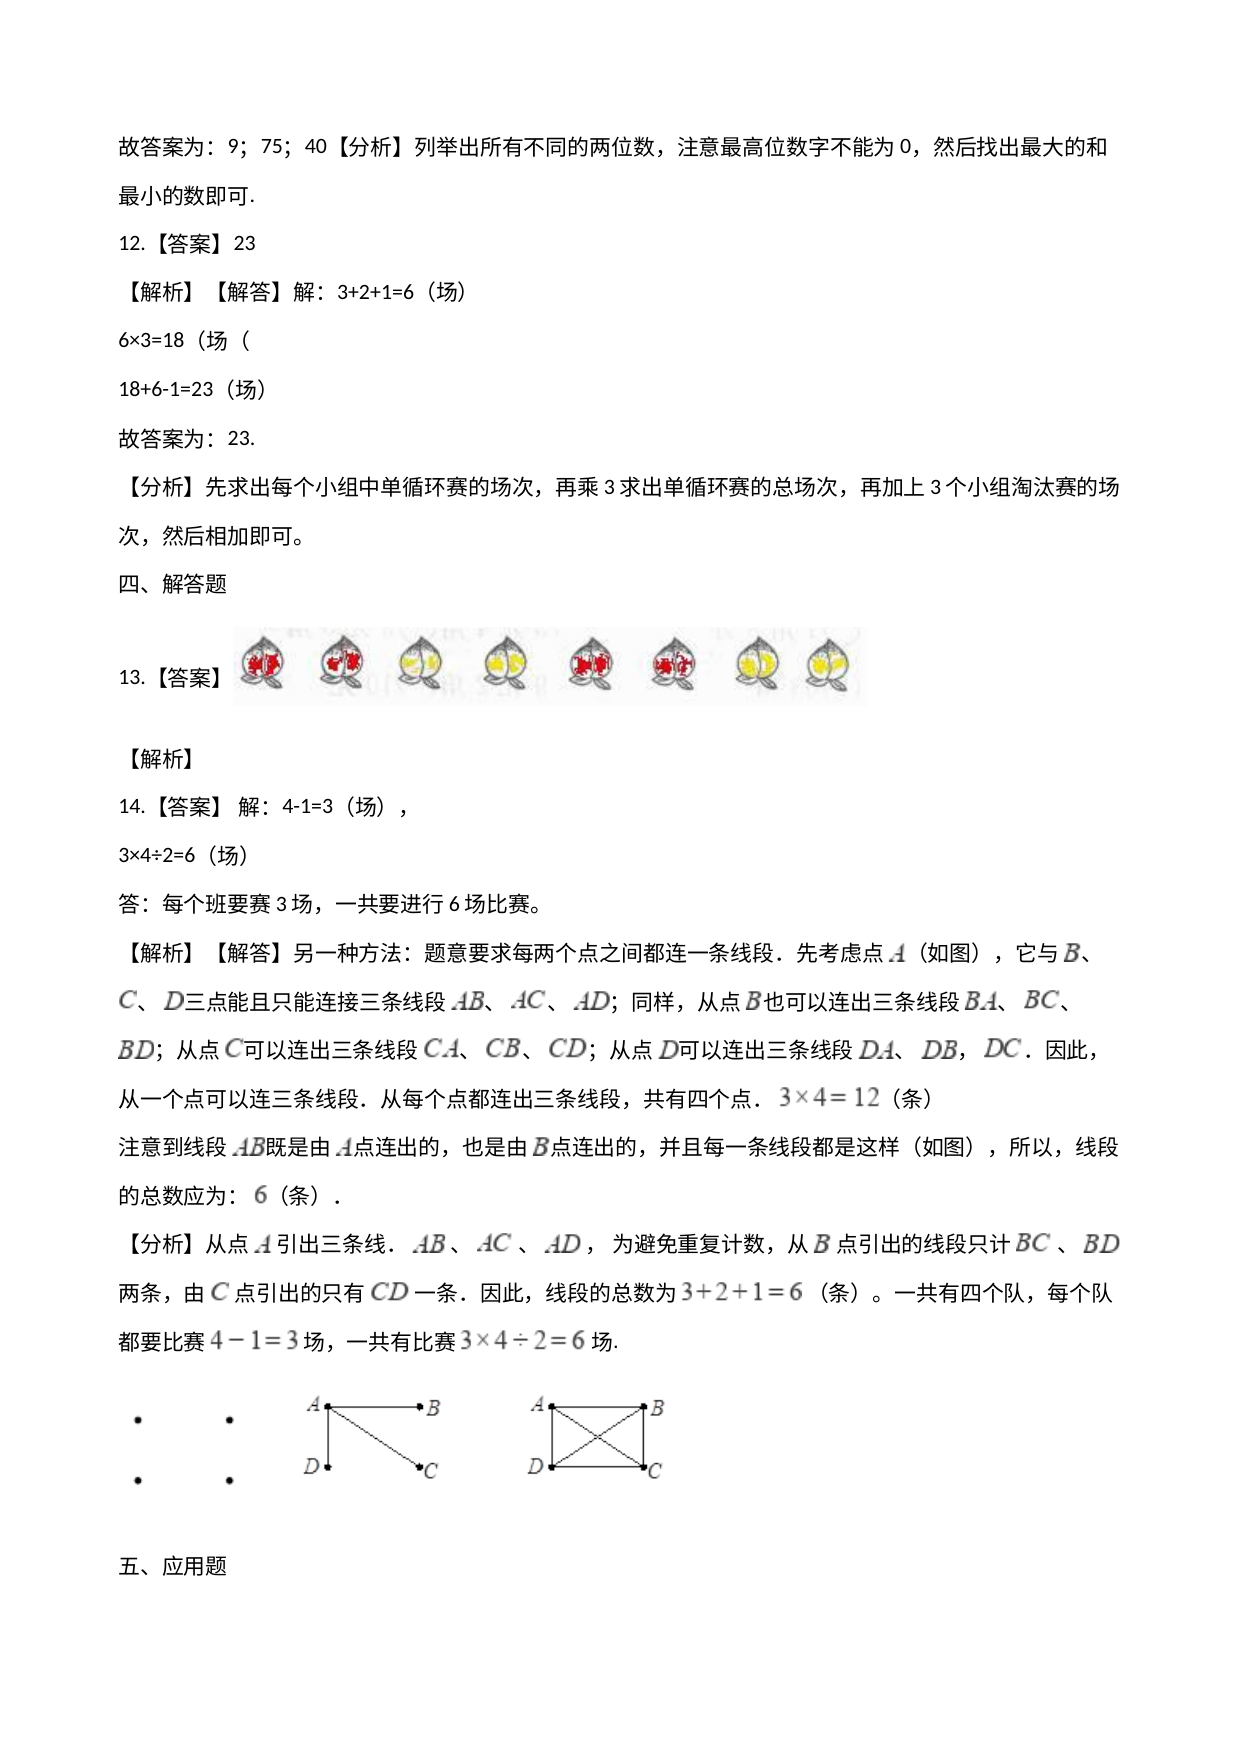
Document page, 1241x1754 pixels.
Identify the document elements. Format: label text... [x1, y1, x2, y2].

text 【解析】 [118, 741, 1122, 774]
picture [544, 1234, 581, 1253]
picture [118, 1039, 154, 1059]
text 14.【答案】 解：4-1=3（场）， 3×4÷2=6（场） 答：每个班要赛3场，一共要进行6场比赛。 [118, 789, 1122, 919]
picture [573, 990, 610, 1010]
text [118, 129, 1122, 211]
picture [224, 1037, 244, 1059]
picture [858, 1039, 895, 1059]
picture [477, 1232, 513, 1253]
picture [1083, 1234, 1120, 1253]
picture [412, 1234, 446, 1253]
picture [254, 1234, 272, 1253]
picture [779, 1087, 880, 1108]
picture [335, 1137, 353, 1156]
picture [1024, 989, 1061, 1010]
picture [511, 989, 547, 1010]
text 12.【答案】23 [118, 227, 1122, 259]
picture [118, 989, 137, 1010]
picture [423, 1037, 460, 1059]
picture [964, 990, 998, 1010]
text 【分析】从点 引出三条线． 、 、 ， 为避免重复计数，从 点引出的线段只计 、 两条，由 点引出的只有 一条．因此，线段的总数为 （条）。一共有四个队，每个队都要比赛 场，一共有比赛 场. [118, 1227, 1122, 1357]
picture [813, 1234, 832, 1253]
picture [888, 942, 906, 962]
picture [983, 1037, 1023, 1059]
picture [233, 627, 868, 706]
picture [210, 1330, 298, 1351]
picture [1063, 942, 1082, 962]
text 四、解答题 [118, 567, 1122, 599]
picture [681, 1281, 802, 1302]
picture [658, 1039, 679, 1059]
picture [282, 1372, 477, 1504]
picture [486, 1037, 522, 1059]
picture [210, 1281, 230, 1302]
picture [745, 990, 763, 1010]
text 五、应用题 [118, 1549, 1122, 1581]
picture [118, 1401, 253, 1504]
text 【解析】【解答】另一种方法：题意要求每两个点之间都连一条线段．先考虑点 （如图），它与 、 、 三点能且只能连接三条线段 、 、 ；同样，从点 也可以连出三条线段 、 、 ；从点 可以连出三条线段 、 、 ；从点 可以连出三条线段 、 ， ．因此，从一个点可以连三条线段．从每个点都连出三条线段，共有四个点． （条） [118, 935, 1122, 1114]
picture [451, 990, 485, 1010]
picture [532, 1137, 550, 1156]
picture [548, 1037, 588, 1059]
text 【解析】【解答】解：3+2+1=6（场） 6×3=18（场（ 18+6-1=23（场） 故答案为：23. 【分析】先求出每个小组中单循环赛的场次，再乘3求出单循环赛的总场次，再加上3个小组淘汰赛的场次，然后相加即可。 [118, 275, 1122, 551]
picture [921, 1039, 958, 1059]
picture [1016, 1232, 1052, 1253]
picture [506, 1372, 700, 1504]
picture [232, 1137, 266, 1156]
picture [370, 1281, 410, 1302]
picture [254, 1184, 267, 1205]
picture [163, 990, 184, 1010]
picture [461, 1330, 586, 1351]
text 注意到线段 既是由 点连出的，也是由 点连出的，并且每一条线段都是这样（如图），所以，线段的总数应为： （条）． [118, 1130, 1122, 1211]
